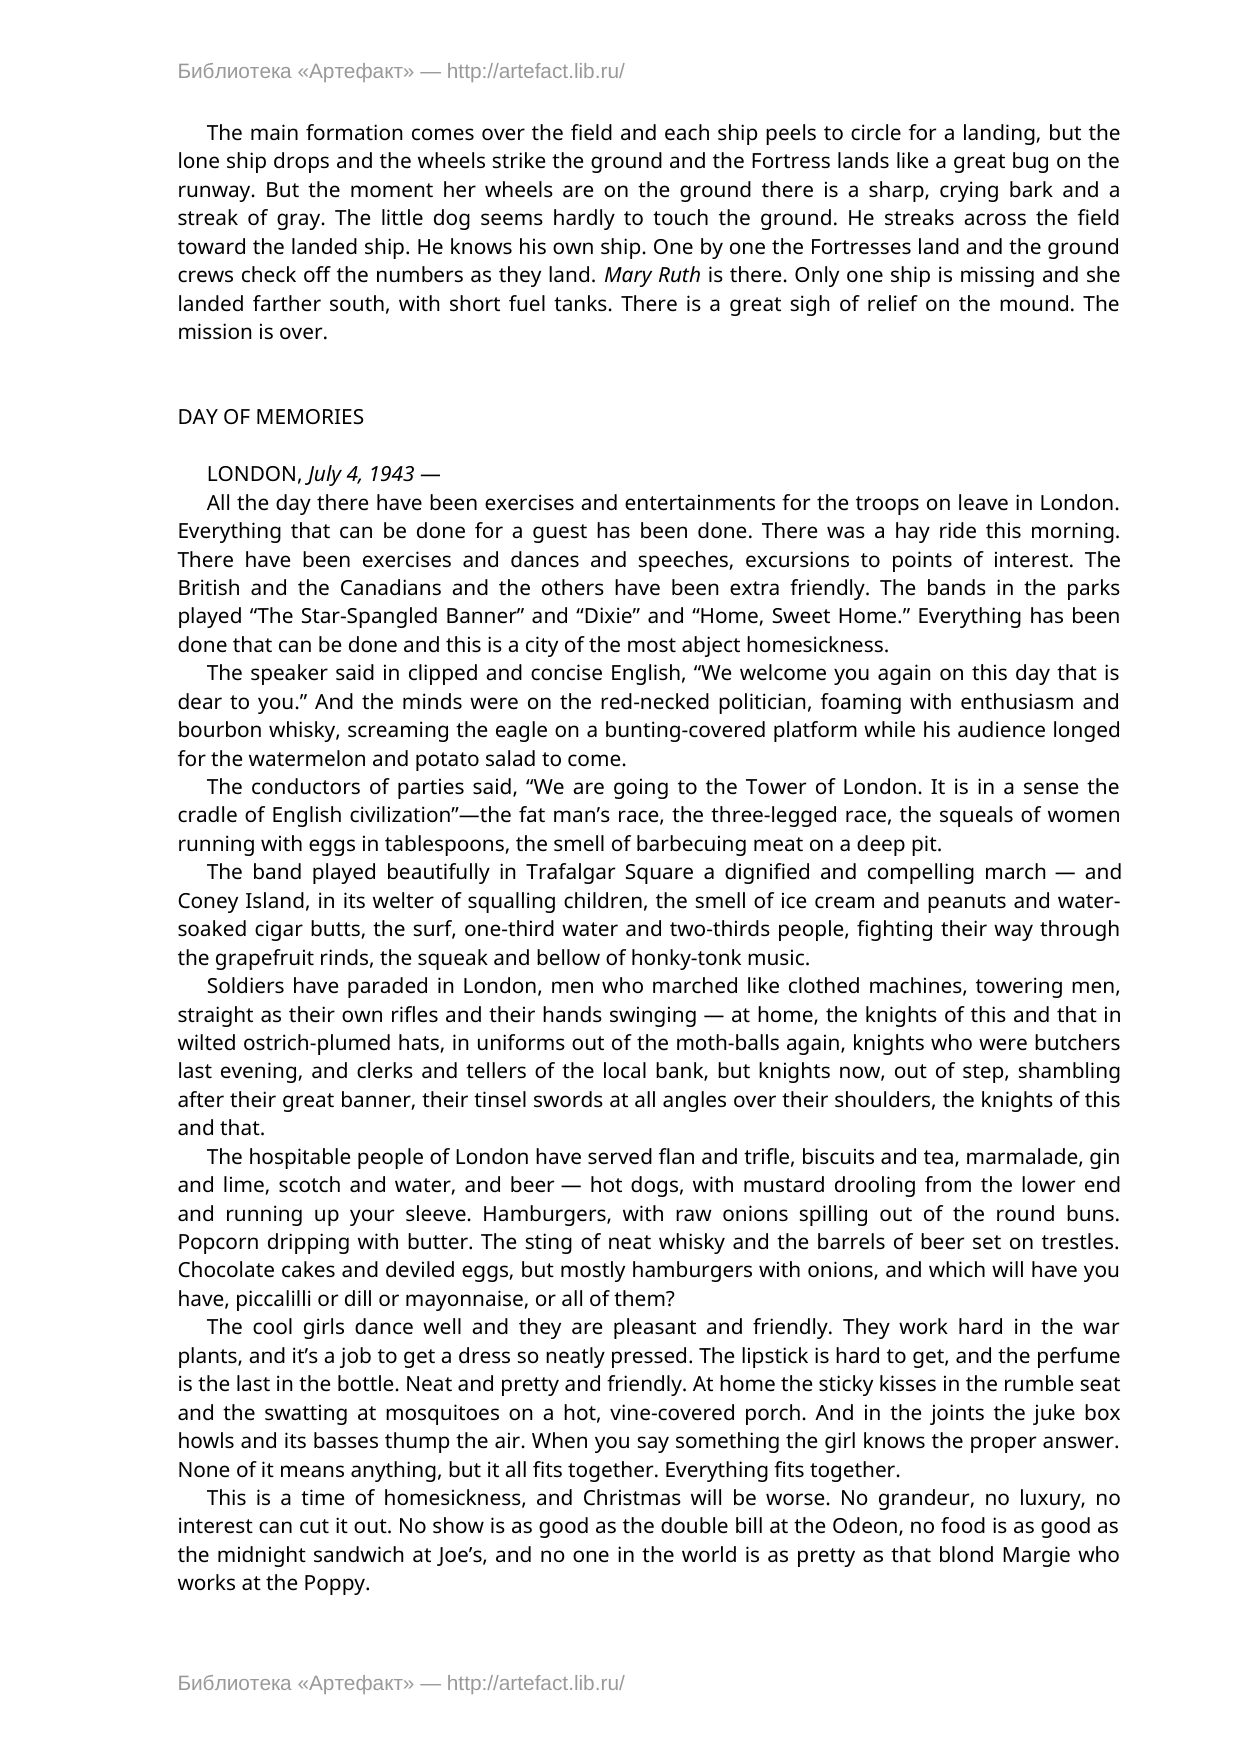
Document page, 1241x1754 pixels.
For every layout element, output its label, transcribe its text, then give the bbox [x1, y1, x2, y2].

text The speaker said in clipped and concise English, “We welcome you again on this day that is dear to you.” And the minds were on the red-necked politician, foaming with enthusiasm and bourbon whisky, screaming the eagle on a bunting-covered platform while his audience longed for the watermelon and potato salad to come. [177, 658, 1122, 772]
text The cool girls dance well and they are pleasant and friendly. They work hard in the war plants, and it’s a job to get a dress so neatly pressed. The lipstick is hard to get, and the perfume is the last in the bottle. Neat and pretty and friendly. At home the sticky kisses in the rumble seat and the swatting at mosquitoes on a hot, vine-covered porch. And in the joints the juke box howls and its basses thump the air. When you say something the girl knows the proper answer. None of it means anything, but it all fits together. Everything fits together. [177, 1312, 1122, 1483]
text All the day there have been exercises and entertainments for the troops on leave in London. Everything that can be done for a guest has been done. There was a hay ride this morning. There have been exercises and dances and speeches, excursions to points of interest. The British and the Canadians and the others have been extra friendly. The bands in the parks played “The Star-Spangled Banner” and “Dixie” and “Home, Sweet Home.” Everything has been done that can be done and this is a city of the most abject homesickness. [177, 488, 1122, 658]
text The hospitable people of London have served flan and trifle, biscuits and tea, marmalade, gin and lime, scotch and water, and beer — hot dogs, with mustard drooling from the lower end and running up your sleeve. Hamburgers, with raw onions spilling out of the round buns. Popcorn dripping with butter. The sting of neat whisky and the barrels of beer set on trestles. Chocolate cakes and deviled eggs, but mostly hamburgers with onions, and which will have you have, piccalilli or dill or mayonnaise, or all of them? [177, 1142, 1122, 1312]
subtitle DAY OF MEMORIES [177, 402, 1122, 431]
text Soldiers have paraded in London, men who marched like clothed machines, towering men, straight as their own rifles and their hands swinging — at home, the knights of this and that in wilted ostrich-plumed hats, in uniforms out of the moth-balls again, knights who were butchers last evening, and clerks and tellers of the local bank, but knights now, out of step, shambling after their great banner, their tinsel swords at all angles over their shoulders, the knights of this and that. [177, 971, 1122, 1142]
text This is a time of homesickness, and Christmas will be worse. No grandeur, no luxury, no interest can cut it out. No show is as good as the double bill at the Odeon, no food is as good as the midnight sandwich at Joe’s, and no one in the world is as pretty as that blond Margie who works at the Poppy. [177, 1483, 1122, 1597]
text LONDON, July 4, 1943 — [177, 459, 1122, 488]
text The conductors of parties said, “We are going to the Tower of London. It is in a sense the cradle of English civilization”—the fat man’s race, the three-legged race, the squeals of women running with eggs in tablespoons, the smell of barbecuing meat on a deep pit. [177, 772, 1122, 857]
text The band played beautifully in Trafalgar Square a dignified and compelling march — and Coney Island, in its welter of squalling children, the smell of ice cream and peanuts and water-soaked cigar butts, the surf, one-third water and two-thirds people, fighting their way through the grapefruit rinds, the squeak and bellow of honky-tonk music. [177, 857, 1122, 971]
text The main formation comes over the field and each ship peels to circle for a landing, but the lone ship drops and the wheels strike the ground and the Fortress lands like a great bug on the runway. But the moment her wheels are on the ground there is a sharp, crying bark and a streak of gray. The little dog seems hardly to touch the ground. He streaks across the field toward the landed ship. He knows his own ship. One by one the Fortresses land and the ground crews check off the numbers as they land. Mary Ruth is there. Only one ship is missing and she landed farther south, with short fuel tanks. There is a great sigh of relief on the mound. The mission is over. [177, 118, 1122, 346]
